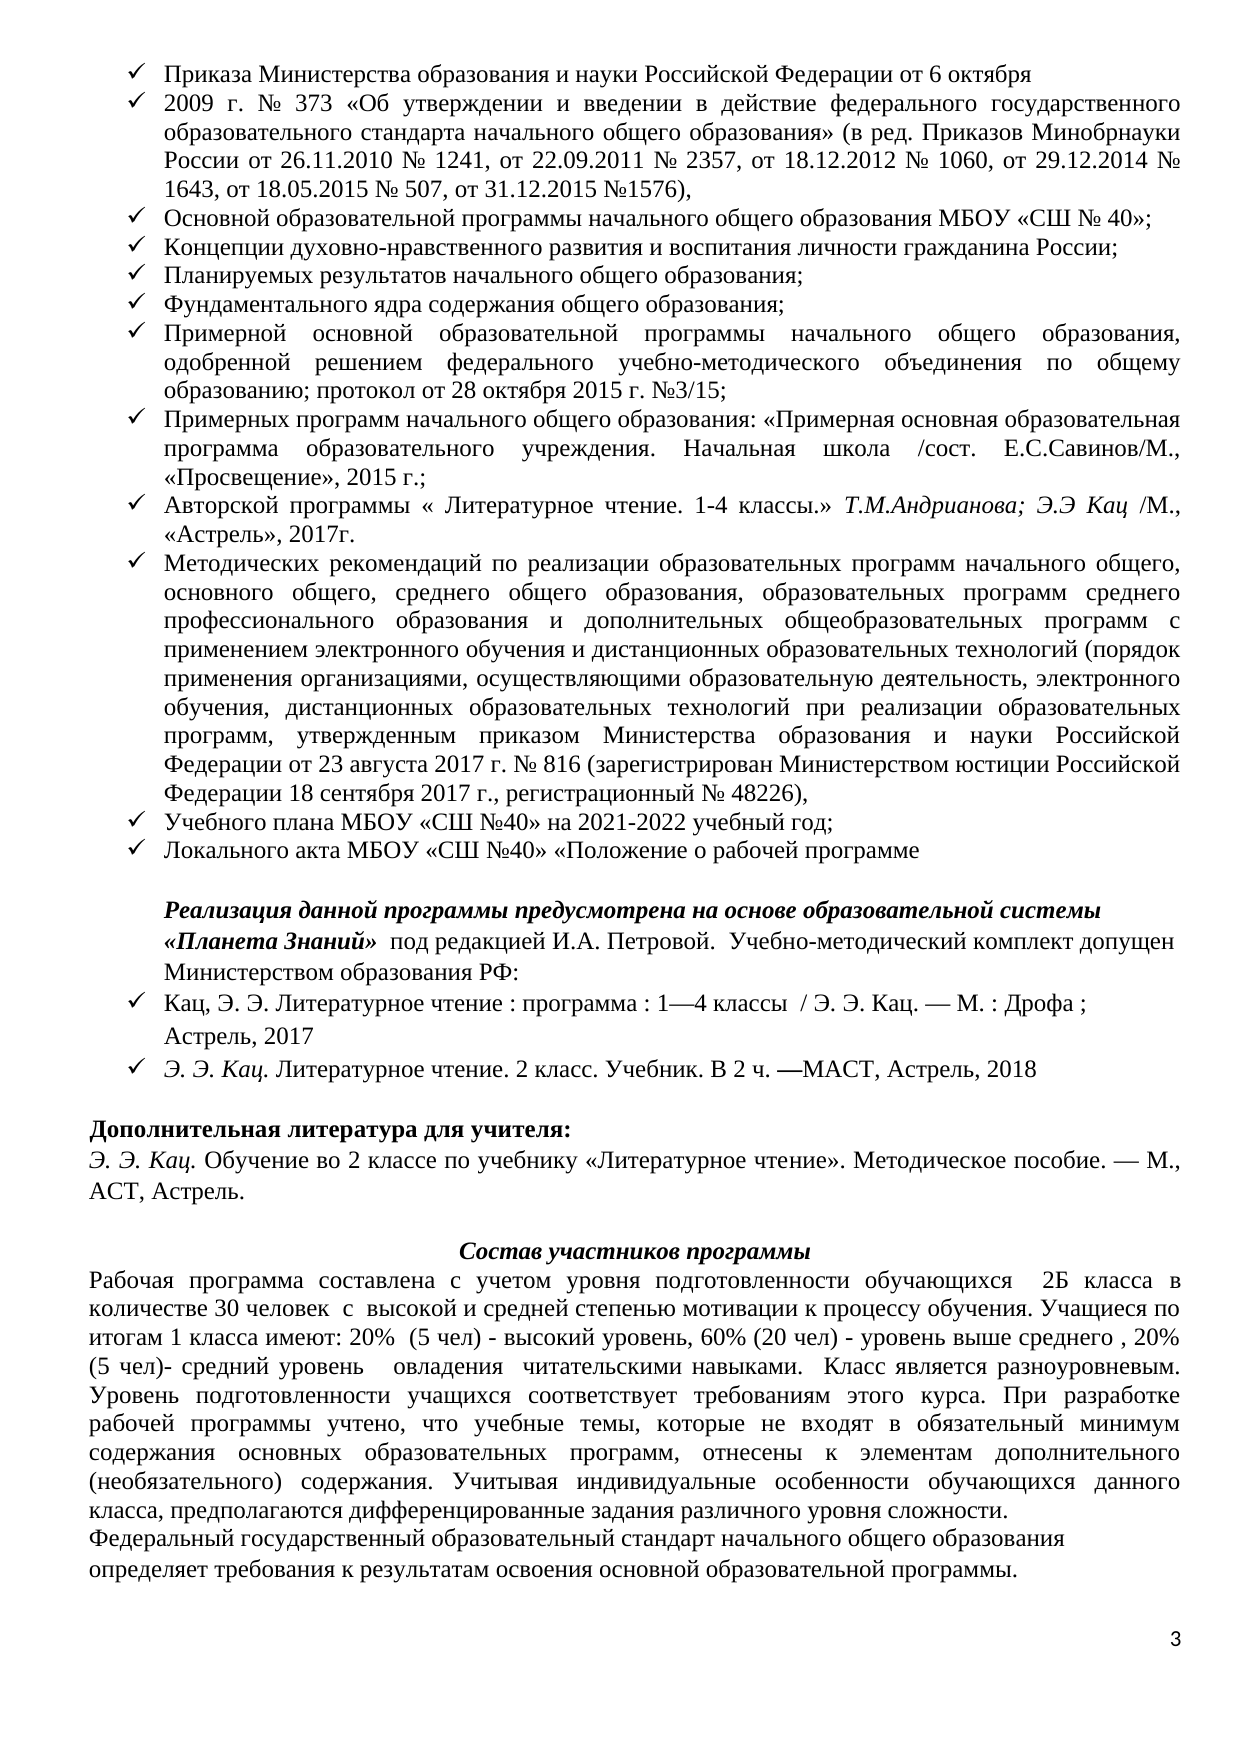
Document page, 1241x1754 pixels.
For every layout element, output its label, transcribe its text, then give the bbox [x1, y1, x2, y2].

list Фундаментального ядра содержания общего образования; [126, 289, 1181, 318]
list Методических рекомендаций по реализации образовательных программ начального общего, основного общего, среднего общего образования, образовательных программ среднего профессионального образования и дополнительных общеобразовательных программ с применением электронного обучения и дистанционных образовательных технологий (порядок применения организациями, осуществляющими образовательную деятельность, электронного обучения, дистанционных образовательных технологий при реализации образовательных программ, утвержденным приказом Министерства образования и науки Российской Федерации от 23 августа 2017 г. № 816 (зарегистрирован Министерством юстиции Российской Федерации 18 сентября 2017 г., регистрационный № 48226), [126, 548, 1181, 807]
list Примерной основной образовательной программы начального общего образования, одобренной решением федерального учебно-методического объединения по общему образованию; протокол от 28 октября 2015 г. №3/15; [126, 318, 1181, 404]
list Кац, Э. Э. Литературное чтение : программа : 1—4 классы / Э. Э. Кац. — М. : Дрофа ; Астрель, 2017 [126, 988, 1181, 1050]
text Э. Э. Кац. Обучение во 2 классе по учебнику «Литературное чтение». Методическое пособие. — М., ACT, Астрель. [89, 1145, 1181, 1205]
list Приказа Министерства образования и науки Российской Федерации от 6 октября [126, 59, 1181, 88]
list Планируемых результатов начального общего образования; [126, 260, 1181, 289]
list Э. Э. Кац. Литературное чтение. 2 класс. Учебник. В 2 ч. —МACT, Астрель, 2018 [126, 1054, 1181, 1083]
list Авторской программы « Литературное чтение. 1-4 классы.» Т.М.Андрианова; Э.Э Кац /М., «Астрель», 2017г. [126, 490, 1181, 548]
text Рабочая программа составлена с учетом уровня подготовленности обучающихся 2Б класса в количестве 30 человек с высокой и средней степенью мотивации к процессу обучения. Учащиеся по итогам 1 класса имеют: 20% (5 чел) - высокий уровень, 60% (20 чел) - уровень выше среднего , 20% (5 чел)- средний уровень овладения читательскими навыками. Класс является разноуровневым. Уровень подготовленности учащихся соответствует требованиям этого курса. При разработке рабочей программы учтено, что учебные темы, которые не входят в обязательный минимум содержания основных образовательных программ, отнесены к элементам дополнительного (необязательного) содержания. Учитывая индивидуальные особенности обучающихся данного класса, предполагаются дифференцированные задания различного уровня сложности. [89, 1265, 1181, 1523]
list Концепции духовно-нравственного развития и воспитания личности гражданина России; [126, 232, 1181, 260]
list Локального акта МБОУ «СШ №40» «Положение о рабочей программе [126, 835, 1181, 864]
list 2009 г. № 373 «Об утверждении и введении в действие федерального государственного образовательного стандарта начального общего образования» (в ред. Приказов Минобрнауки России от 26.11.2010 № 1241, от 22.09.2011 № 2357, от 18.12.2012 № 1060, от 29.12.2014 № 1643, от 18.05.2015 № 507, от 31.12.2015 №1576), [126, 88, 1181, 203]
text Дополнительная литература для учителя: [89, 1114, 1170, 1143]
list Основной образовательной программы начального общего образования МБОУ «СШ № 40»; [126, 203, 1181, 232]
list Примерных программ начального общего образования: «Примерная основная образовательная программа образовательного учреждения. Начальная школа /сост. Е.С.Савинов/М., «Просвещение», 2015 г.; [126, 404, 1181, 490]
text Состав участников программы [89, 1236, 1181, 1265]
text Реализация данной программы предусмотрена на основе образовательной системы «Планета Знаний» под редакцией И.А. Петровой. Учебно-методический комплект допущен Министерством образования РФ: [164, 895, 1181, 986]
text Федеральный государственный образовательный стандарт начального общего образования определяет требования к результатам освоения основной образовательной программы. [89, 1523, 1181, 1583]
list Учебного плана МБОУ «СШ №40» на 2021-2022 учебный год; [126, 807, 1181, 835]
